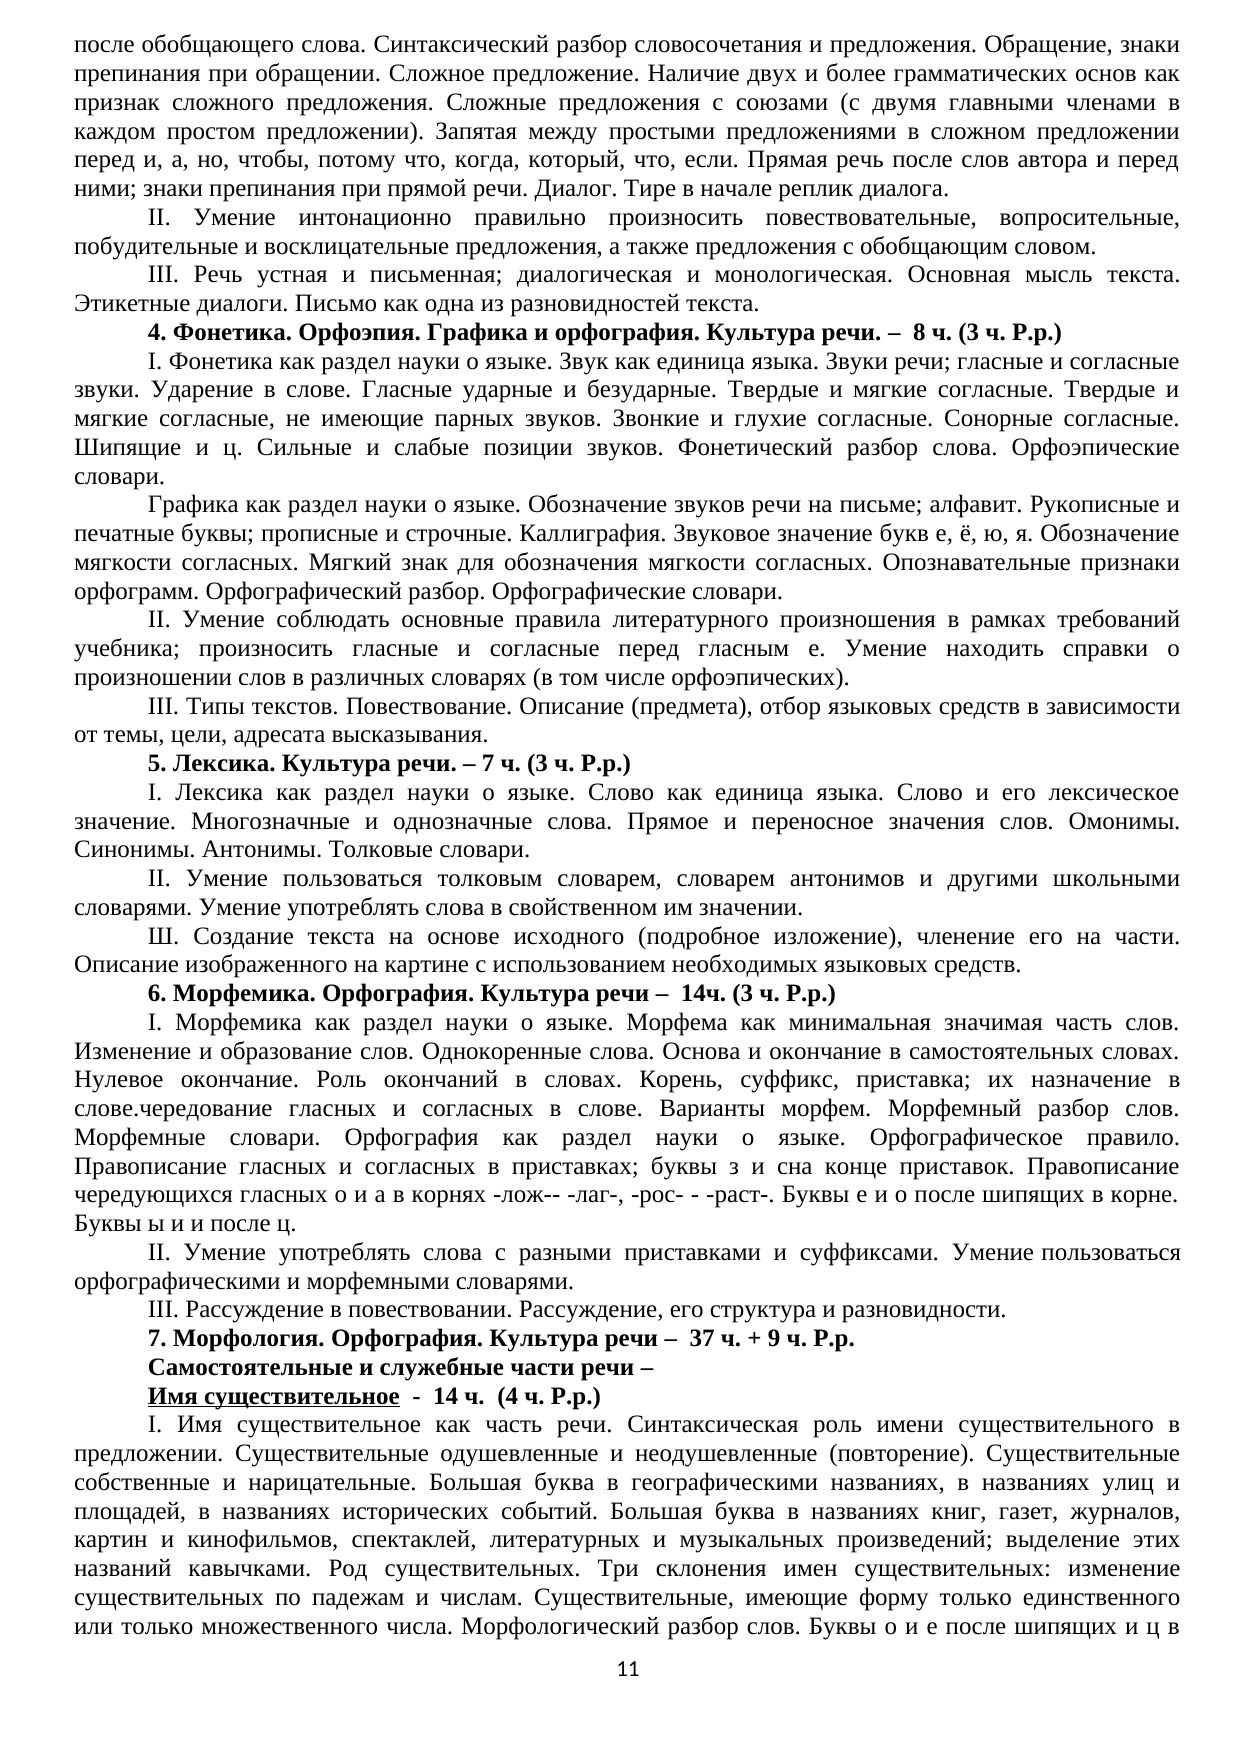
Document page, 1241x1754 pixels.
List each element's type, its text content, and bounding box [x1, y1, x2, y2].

text III. Речь устная и письменная; диалогическая и монологическая. Основная мысль текста. Этикетные диалоги. Письмо как одна из разновидностей текста. [74, 259, 1181, 317]
text I. Лексика как раздел науки о языке. Слово как единица языка. Слово и его лексическое значение. Многозначные и однозначные слова. Прямое и переносное значения слов. Омонимы. Синонимы. Антонимы. Толковые словари. [74, 777, 1181, 863]
text 6. Морфемика. Орфография. Культура речи – 14ч. (3 ч. Р.р.) [74, 978, 1181, 1007]
text 4. Фонетика. Орфоэпия. Графика и орфография. Культура речи. – 8 ч. (3 ч. Р.р.) [74, 317, 1181, 346]
text II. Умение интонационно правильно произносить повествовательные, вопросительные, побудительные и восклицательные предложения, а также предложения с обобщающим словом. [74, 202, 1181, 259]
text III. Типы текстов. Повествование. Описание (предмета), отбор языковых средств в зависимости от темы, цели, адресата высказывания. [74, 691, 1181, 748]
text I. Морфемика как раздел науки о языке. Морфема как минимальная значимая часть слов. Изменение и образование слов. Однокоренные слова. Основа и окончание в самостоятельных словах. Нулевое окончание. Роль окончаний в словах. Корень, суффикс, приставка; их назначение в слове.чередование гласных и согласных в слове. Варианты морфем. Морфемный разбор слов. Морфемные словари. Орфография как раздел науки о языке. Орфографическое правило. Правописание гласных и согласных в приставках; буквы з и сна конце приставок. Правописание чередующихся гласных о и а в корнях -лож-- -лаг-, -рос- - -раст-. Буквы е и о после шипящих в корне. Буквы ы и и после ц. [74, 1007, 1181, 1237]
text Имя существительное - 14 ч. (4 ч. Р.р.) [74, 1381, 1181, 1409]
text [74, 1409, 1181, 1639]
text Ш. Создание текста на основе исходного (подробное изложение), членение его на части. Описание изображенного на картине с использованием необходимых языковых средств. [74, 921, 1181, 978]
text Самостоятельные и служебные части речи – [74, 1352, 1181, 1381]
text III. Рассуждение в повествовании. Рассуждение, его структура и разновидности. [74, 1294, 1181, 1323]
text 5. Лексика. Культура речи. – 7 ч. (3 ч. Р.р.) [74, 748, 1181, 777]
text I. Фонетика как раздел науки о языке. Звук как единица языка. Звуки речи; гласные и согласные звуки. Ударение в слове. Гласные ударные и безударные. Твердые и мягкие согласные. Твердые и мягкие согласные, не имеющие парных звуков. Звонкие и глухие согласные. Сонорные согласные. Шипящие и ц. Сильные и слабые позиции звуков. Фонетический разбор слова. Орфоэпические словари. [74, 346, 1181, 489]
text II. Умение соблюдать основные правила литературного произношения в рамках требований учебника; произносить гласные и согласные перед гласным е. Умение находить справки о произношении слов в различных словарях (в том числе орфоэпических). [74, 604, 1181, 691]
text Графика как раздел науки о языке. Обозначение звуков речи на письме; алфавит. Рукописные и печатные буквы; прописные и строчные. Каллиграфия. Звуковое значение букв е, ё, ю, я. Обозначение мягкости согласных. Мягкий знак для обозначения мягкости согласных. Опознавательные признаки орфограмм. Орфографический разбор. Орфографические словари. [74, 489, 1181, 604]
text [74, 29, 1181, 202]
text 7. Морфология. Орфография. Культура речи – 37 ч. + 9 ч. Р.р. [74, 1323, 1181, 1352]
text II. Умение употреблять слова с разными приставками и суффиксами. Умение пользоваться орфографическими и морфемными словарями. [74, 1237, 1181, 1294]
text II. Умение пользоваться толковым словарем, словарем антонимов и другими школьными словарями. Умение употреблять слова в свойственном им значении. [74, 863, 1181, 921]
